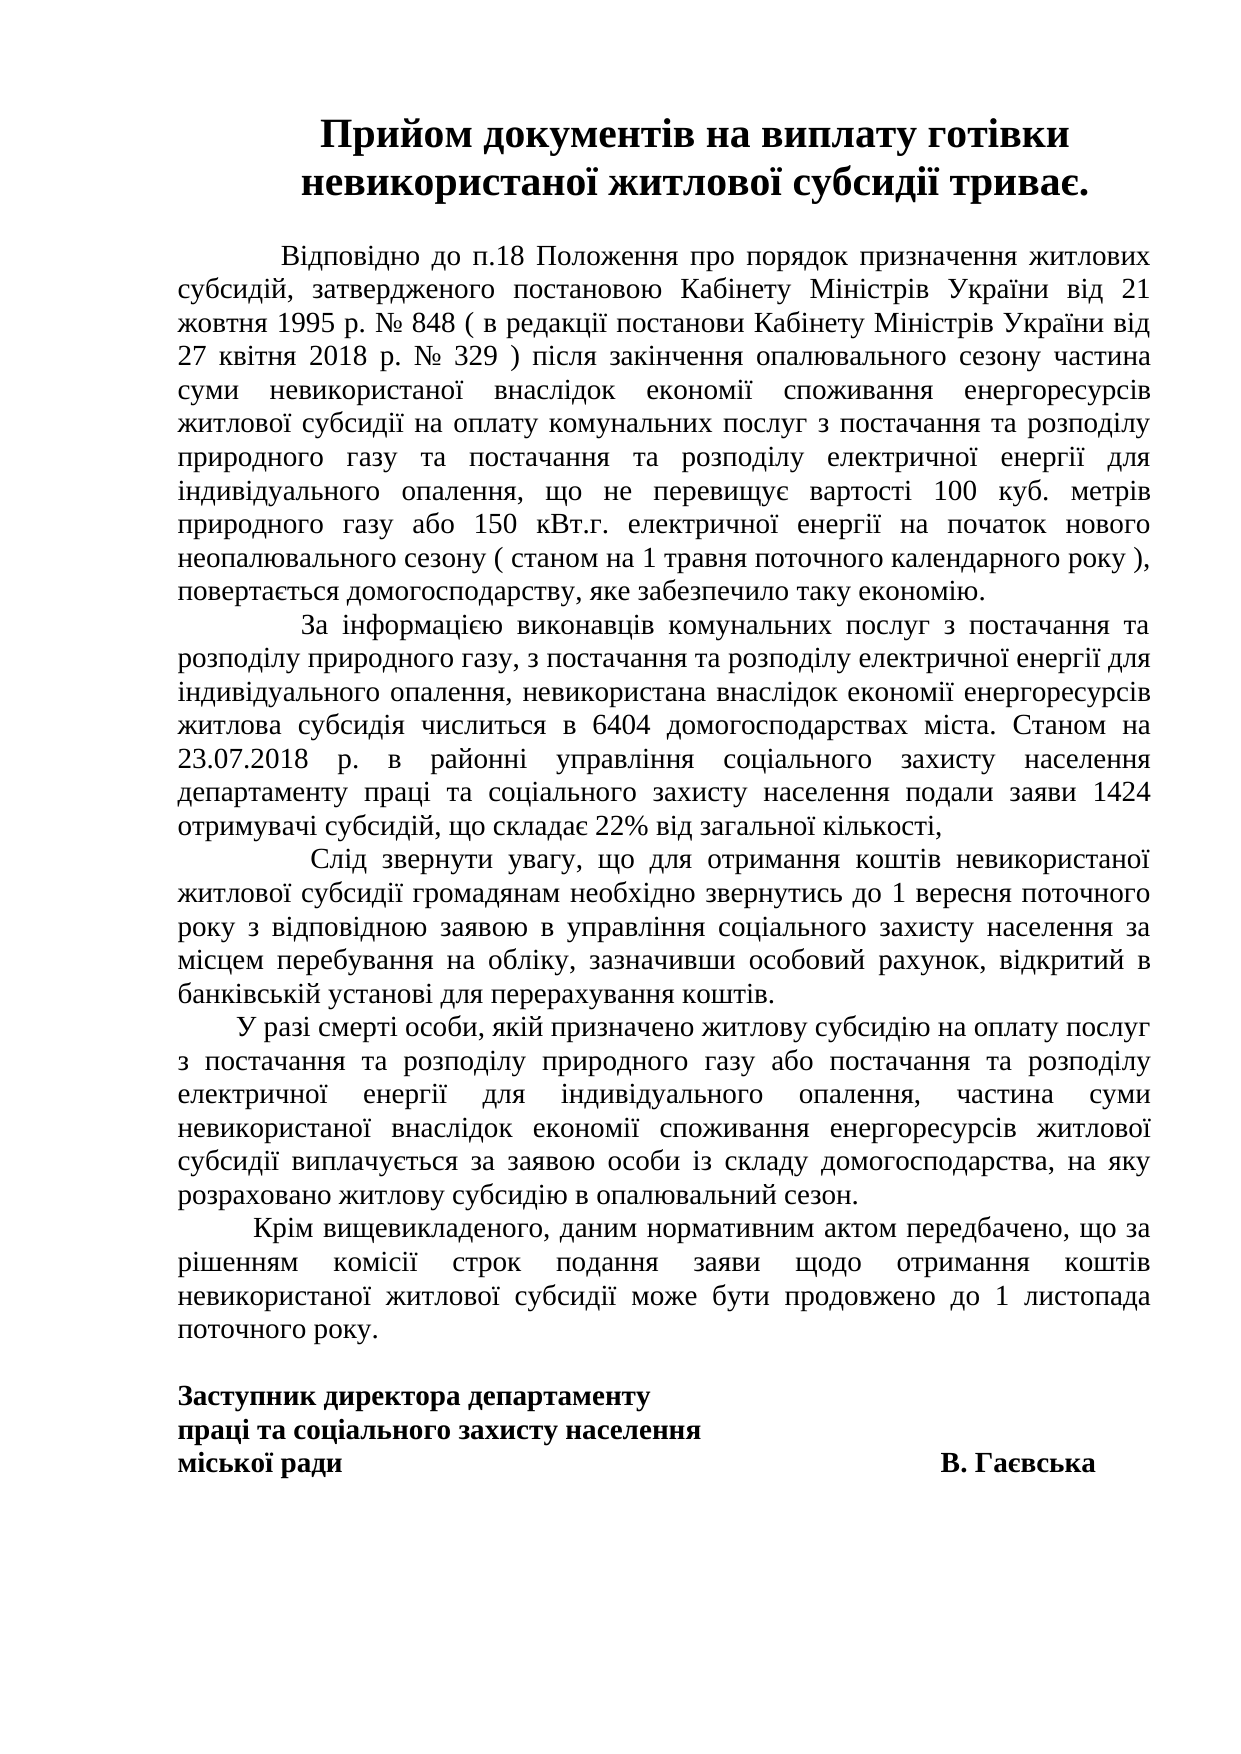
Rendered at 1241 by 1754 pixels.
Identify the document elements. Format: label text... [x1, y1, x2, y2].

text Відповідно до п.18 Положення про порядок призначення житлових субсидій, затвердженого постановою Кабінету Міністрів України від 21 жовтня 1995 р. № 848 ( в редакції постанови Кабінету Міністрів України від 27 квітня 2018 р. № 329 ) після закінчення опалювального сезону частина суми невикористаної внаслідок економії споживання енергоресурсів житлової субсидії на оплату комунальних послуг з постачання та розподілу природного газу та постачання та розподілу електричної енергії для індивідуального опалення, що не перевищує вартості 100 куб. метрів природного газу або 150 кВт.г. електричної енергії на початок нового неопалювального сезону ( станом на 1 травня поточного календарного року ), повертається домогосподарству, яке забезпечило таку економію. [177, 238, 1152, 607]
text Крім вищевикладеного, даним нормативним актом передбачено, що за рішенням комісії строк подання заяви щодо отримання коштів невикористаної житлової субсидії може бути продовжено до 1 листопада поточного року. [177, 1211, 1152, 1345]
text У разі смерті особи, якій призначено житлову субсидію на оплату послуг з постачання та розподілу природного газу або постачання та розподілу електричної енергії для індивідуального опалення, частина суми невикористаної внаслідок економії споживання енергоресурсів житлової субсидії виплачується за заявою особи із складу домогосподарства, на яку розраховано житлову субсидію в опалювальний сезон. [177, 1009, 1152, 1211]
text Слід звернути увагу, що для отримання коштів невикористаної житлової субсидії громадянам необхідно звернутись до 1 вересня поточного року з відповідною заявою в управління соціального захисту населення за місцем перебування на обліку, зазначивши особовий рахунок, відкритий в банківській установі для перерахування коштів. [177, 842, 1152, 1009]
text За інформацією виконавців комунальних послуг з постачання та розподілу природного газу, з постачання та розподілу електричної енергії для індивідуального опалення, невикористана внаслідок економії енергоресурсів житлова субсидія числиться в 6404 домогосподарствах міста. Станом на 23.07.2018 р. в районні управління соціального захисту населення департаменту праці та соціального захисту населення подали заяви 1424 отримувачі субсидій, що складає 22% від загальної кількості, [177, 607, 1152, 842]
text Прийом документів на виплату готівки невикористаної житлової субсидії триває. [177, 108, 1212, 204]
text міської ради В. Гаєвська [177, 1445, 1152, 1479]
text праці та соціального захисту населення [177, 1412, 1152, 1445]
text Заступник директора департаменту [177, 1378, 1152, 1412]
